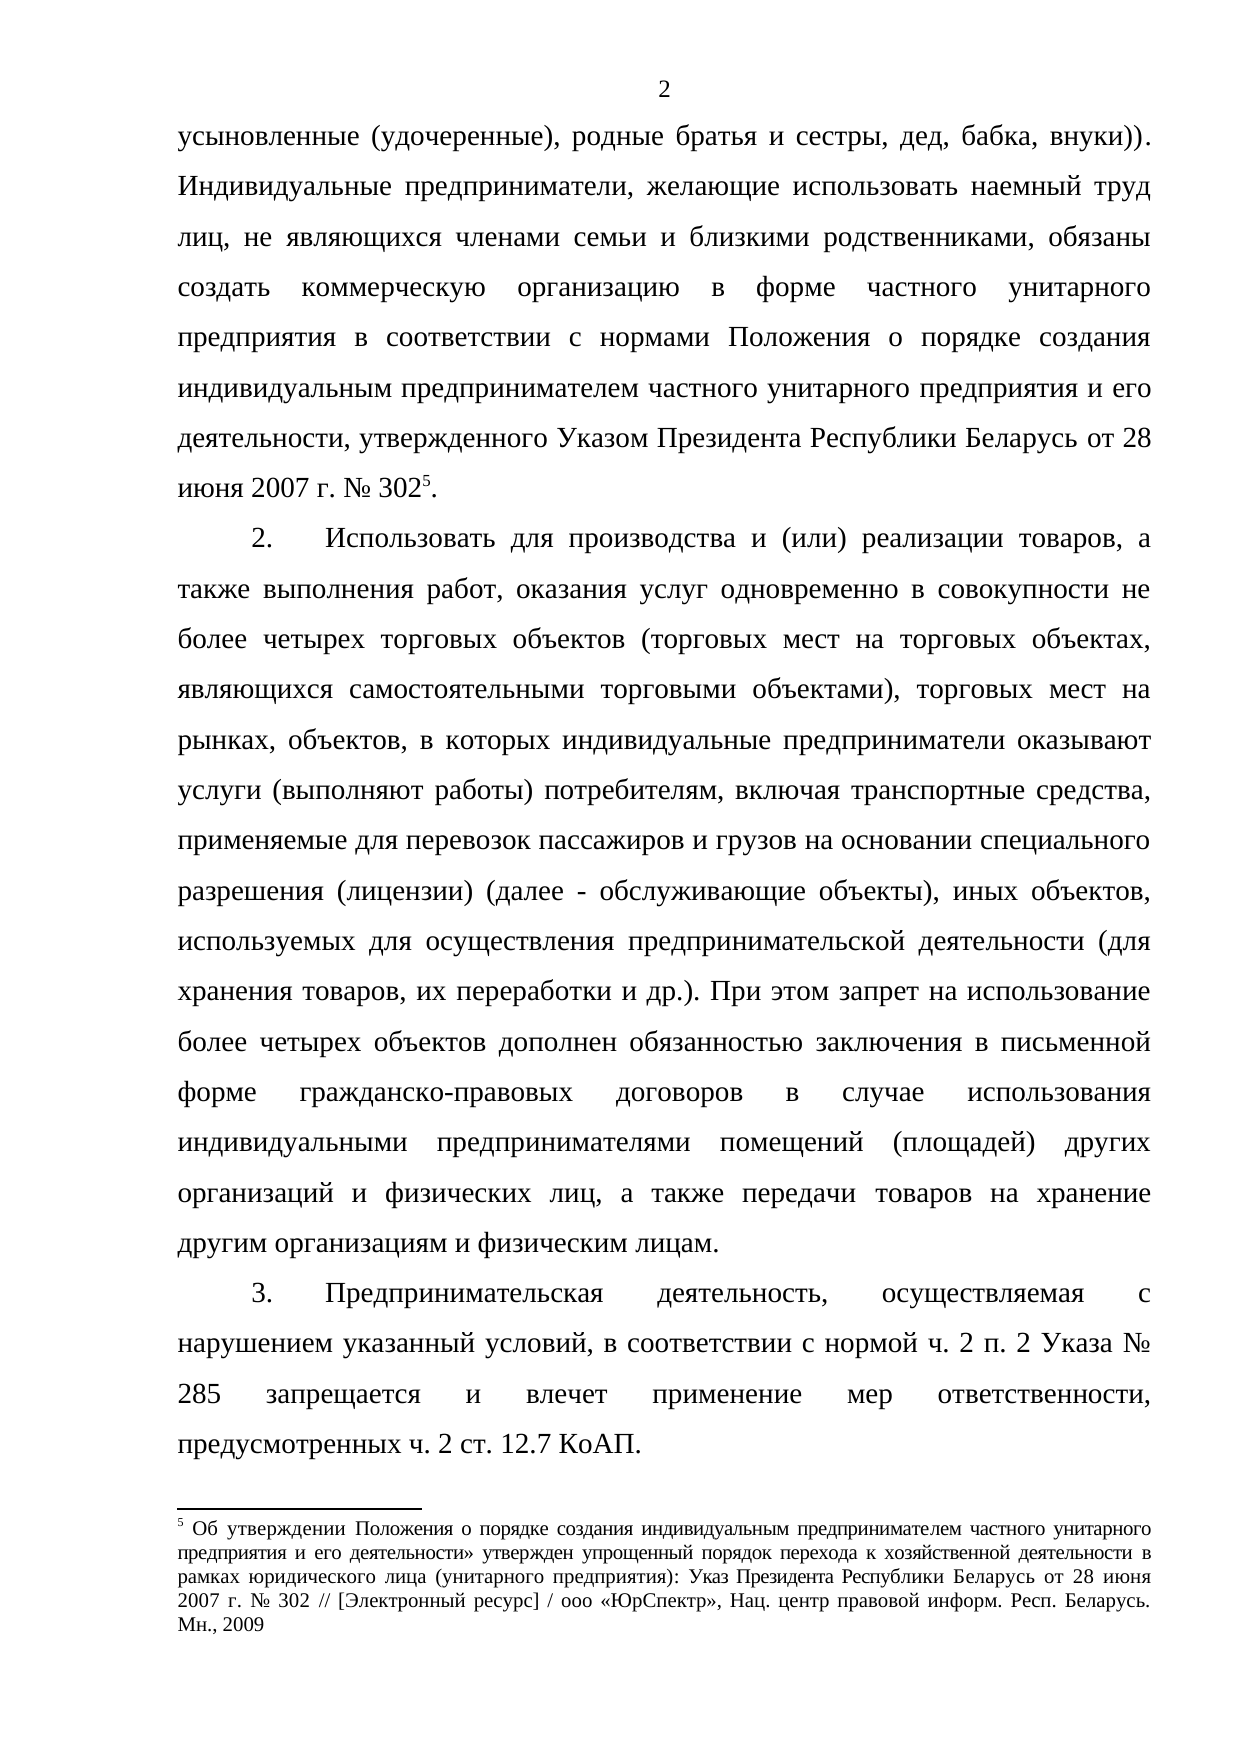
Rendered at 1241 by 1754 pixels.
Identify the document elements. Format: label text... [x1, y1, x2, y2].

list Использовать для производства и (или) реализации товаров, а также выполнения работ, оказания услуг одновременно в совокупности не более четырех торговых объектов (торговых мест на торговых объектах, являющихся самостоятельными торговыми объектами), торговых мест на рынках, объектов, в которых индивидуальные предприниматели оказывают услуги (выполняют работы) потребителям, включая транспортные средства, применяемые для перевозок пассажиров и грузов на основании специального разрешения (лицензии) (далее - обслуживающие объекты), иных объектов, используемых для осуществления предпринимательской деятельности (для хранения товаров, их переработки и др.). При этом запрет на использование более четырех объектов дополнен обязанностью заключения в письменной форме гражданско-правовых договоров в случае использования индивидуальными предпринимателями помещений (площадей) других организаций и физических лиц, а также передачи товаров на хранение другим организациям и физическим лицам. [177, 521, 1152, 1258]
list Предпринимательская деятельность, осуществляемая с нарушением указанный условий, в соответствии с нормой ч. 2 п. 2 Указа № 285 запрещается и влечет применение мер ответственности, предусмотренных ч. 2 ст. 12.7 КоАП. [177, 1275, 1152, 1460]
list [177, 118, 1152, 504]
